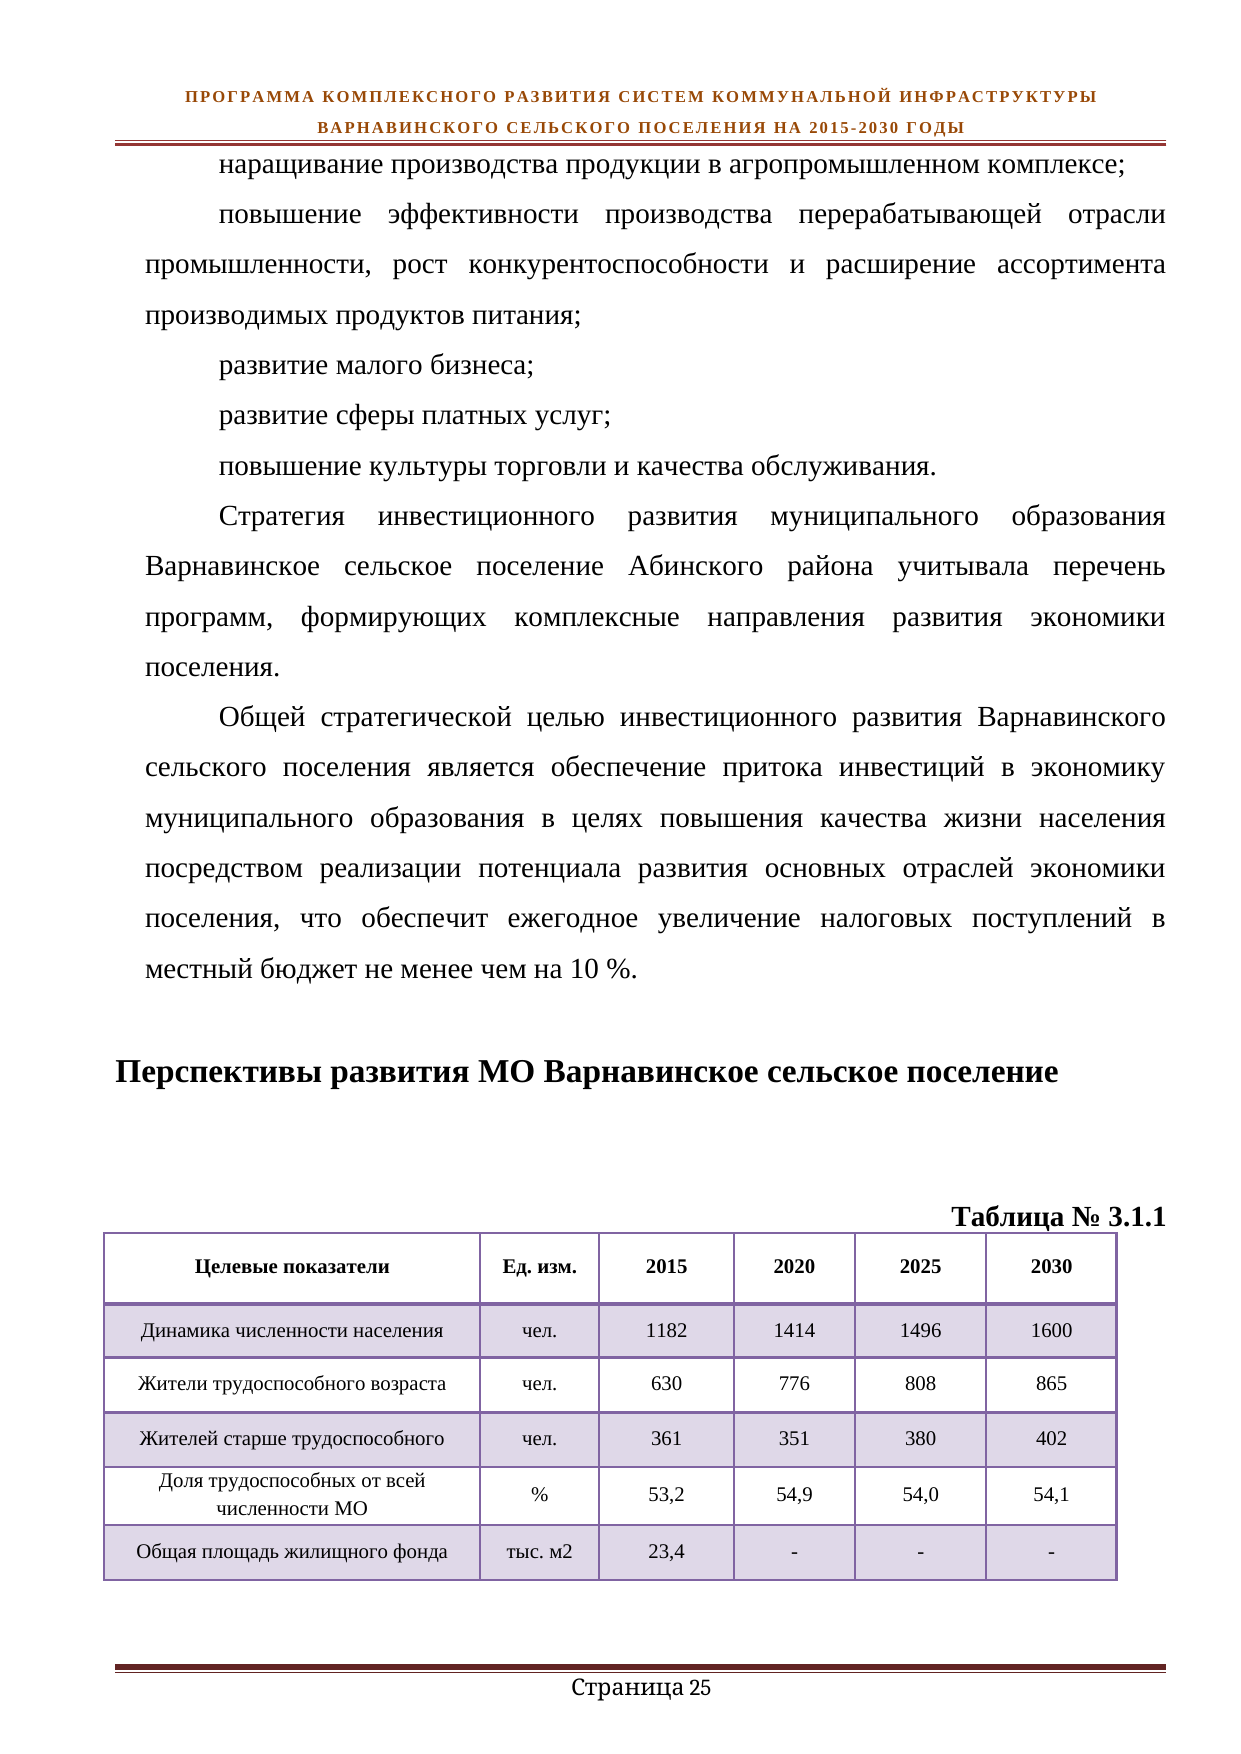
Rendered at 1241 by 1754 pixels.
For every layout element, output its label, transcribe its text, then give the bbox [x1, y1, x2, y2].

table_cell Жителей старше трудоспособного [105, 1414, 479, 1466]
table_cell 361 [600, 1414, 733, 1466]
table_cell 23,4 [600, 1526, 733, 1579]
table_cell 53,2 [600, 1468, 733, 1524]
table_header Ед. изм. [481, 1234, 598, 1302]
table_cell 1414 [735, 1306, 854, 1356]
table_cell 1600 [987, 1306, 1115, 1356]
table_header 2020 [735, 1234, 854, 1302]
text наращивание производства продукции в агропромышленном комплексе; [145, 146, 1166, 179]
table_cell 54,9 [735, 1468, 854, 1524]
table_cell 1182 [600, 1306, 733, 1356]
table_cell чел. [481, 1359, 598, 1411]
table_cell чел. [481, 1306, 598, 1356]
table_cell 351 [735, 1414, 854, 1466]
table_cell Динамика численности населения [105, 1306, 479, 1356]
table_cell - [856, 1526, 985, 1579]
text Общей стратегической целью инвестиционного развития Варнавинского сельского поселения является обеспечение притока инвестиций в экономику муниципального образования в целях повышения качества жизни населения посредством реализации потенциала развития основных отраслей экономики поселения, что обеспечит ежегодное увеличение налоговых поступлений в местный бюджет не менее чем на 10 %. [145, 699, 1166, 984]
text развитие малого бизнеса; [145, 347, 1166, 381]
text развитие сферы платных услуг; [145, 397, 1166, 431]
text Таблица № 3.1.1 [115, 1199, 1166, 1232]
table_cell % [481, 1468, 598, 1524]
table_cell 380 [856, 1414, 985, 1466]
table_header 2015 [600, 1234, 733, 1302]
table_cell чел. [481, 1414, 598, 1466]
table_cell 776 [735, 1359, 854, 1411]
table_header Целевые показатели [105, 1234, 479, 1302]
table_header 2030 [987, 1234, 1115, 1302]
text повышение культуры торговли и качества обслуживания. [145, 448, 1166, 481]
table_cell Общая площадь жилищного фонда [105, 1526, 479, 1579]
table_cell 1496 [856, 1306, 985, 1356]
table_cell 808 [856, 1359, 985, 1411]
table_cell 630 [600, 1359, 733, 1411]
table_cell 865 [987, 1359, 1115, 1411]
table_cell 402 [987, 1414, 1115, 1466]
text повышение эффективности производства перерабатывающей отрасли промышленности, рост конкурентоспособности и расширение ассортимента производимых продуктов питания; [145, 196, 1166, 330]
text Стратегия инвестиционного развития муниципального образования Варнавинское сельское поселение Абинского района учитывала перечень программ, формирующих комплексные направления развития экономики поселения. [145, 498, 1166, 682]
table_cell 54,1 [987, 1468, 1115, 1524]
table_cell 54,0 [856, 1468, 985, 1524]
table_cell тыс. м2 [481, 1526, 598, 1579]
table_cell - [735, 1526, 854, 1579]
text Перспективы развития МО Варнавинское сельское поселение [115, 1051, 1166, 1089]
table_cell Доля трудоспособных от всей численности МО [105, 1468, 479, 1524]
table_cell - [987, 1526, 1115, 1579]
table_header 2025 [856, 1234, 985, 1302]
table_cell Жители трудоспособного возраста [105, 1359, 479, 1411]
